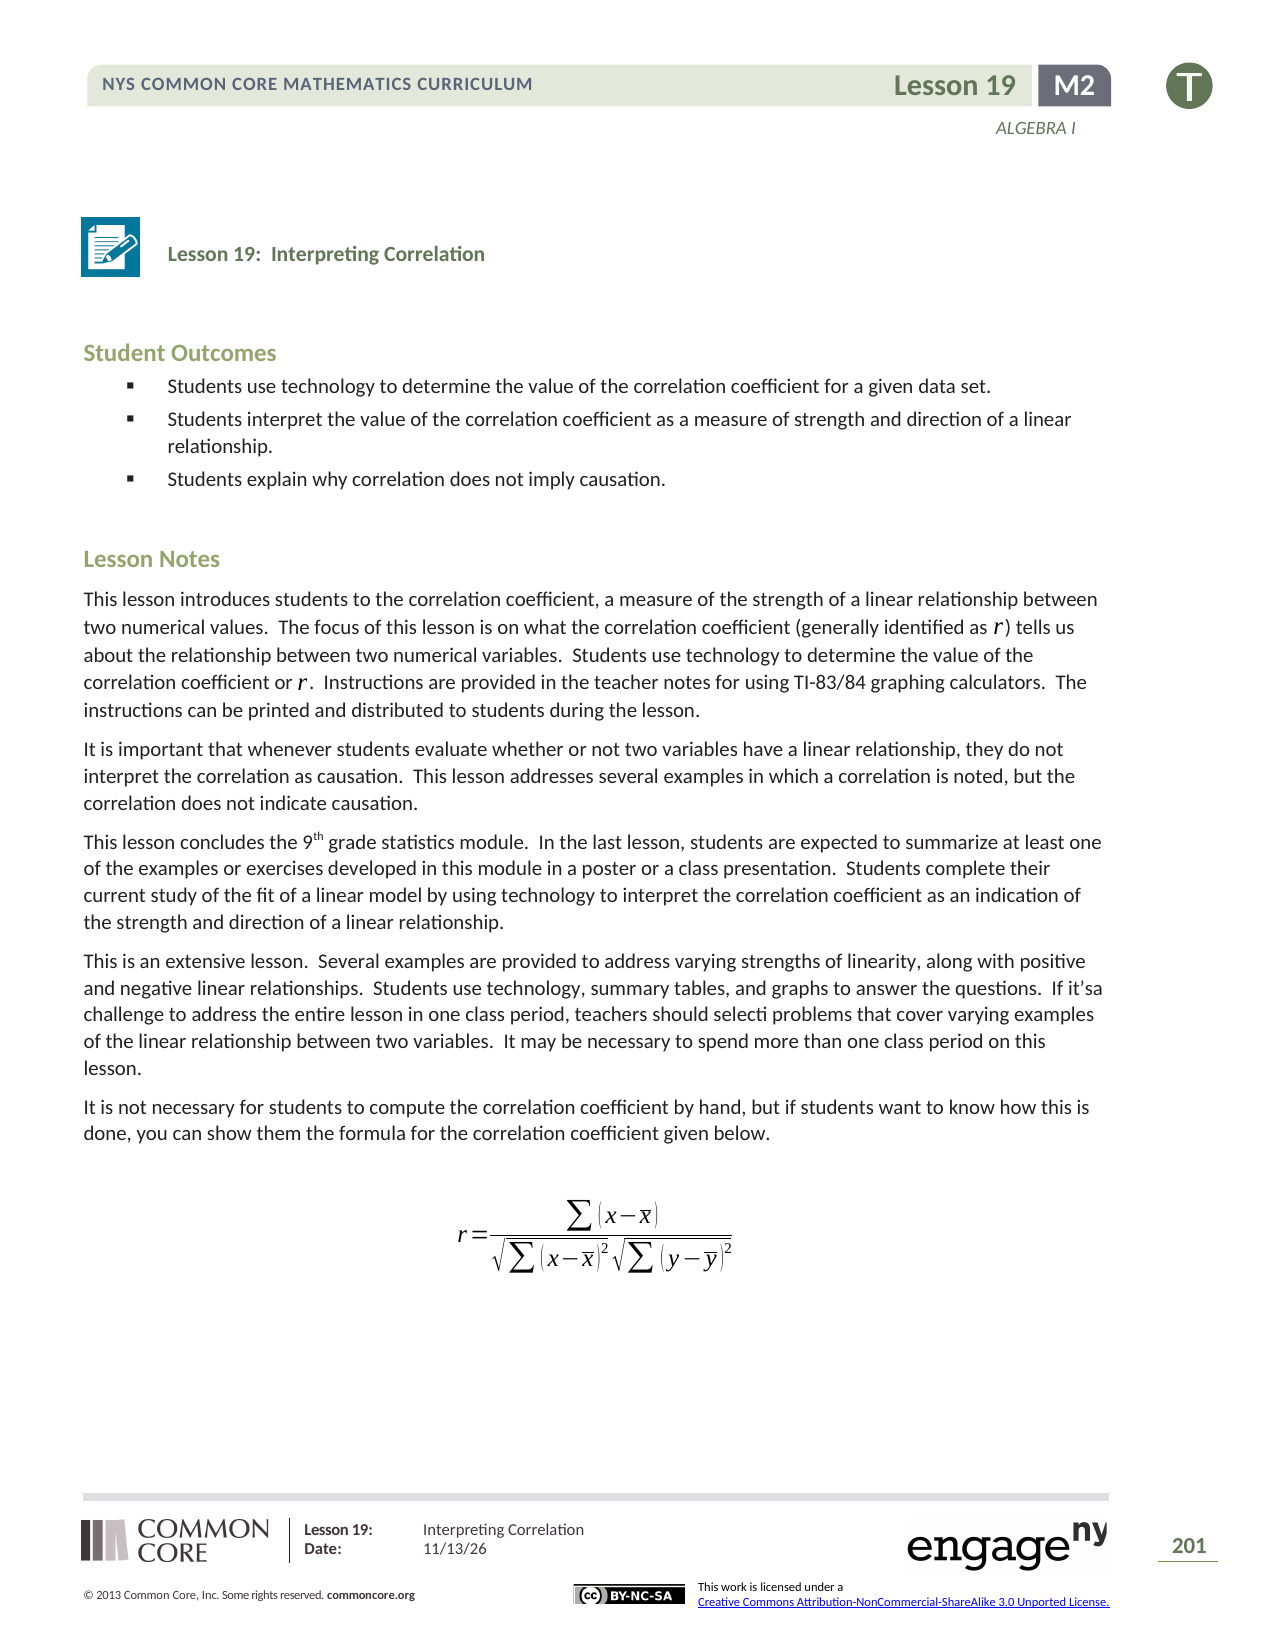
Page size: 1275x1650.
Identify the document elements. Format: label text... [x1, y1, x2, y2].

text Students interpret the value of the correlation coefficient as a measure of strength and direction of a linear relationship. [125, 407, 1108, 459]
text Lesson 19: Interpreting Correlation [83, 201, 1108, 272]
picture [81, 1517, 269, 1562]
text This lesson introduces students to the correlation coefficient, a measure of the strength of a linear relationship between two numerical values. The focus of this lesson is on what the correlation coefficient (generally identified as ) tells us about the relationship between two numerical variables. Students use technology to determine the value of the correlation coefficient or . Instructions are provided in the teacher notes for using TI-83/84 graphing calculators. The instructions can be printed and distributed to students during the lesson. [83, 586, 1108, 723]
text Student Outcomes [83, 338, 1108, 367]
text Lesson Notes [83, 544, 1108, 574]
text It is important that whenever students evaluate whether or not two variables have a linear relationship, they do not interpret the correlation as causation. This lesson addresses several examples in which a correlation is noted, but the correlation does not indicate causation. [83, 736, 1108, 815]
text Students explain why correlation does not imply causation. [125, 466, 1108, 492]
text Students use technology to determine the value of the correlation coefficient for a given data set. [125, 374, 1108, 399]
table_header [72, 210, 149, 284]
text It is not necessary for students to compute the correlation coefficient by hand, but if students want to know how this is done, you can show them the formula for the correlation coefficient given below. [83, 1094, 1108, 1146]
picture [89, 226, 127, 269]
picture [906, 1518, 1107, 1573]
picture [572, 1584, 685, 1604]
text This lesson concludes the 9th grade statistics module. In the last lesson, students are expected to summarize at least one of the examples or exercises developed in this module in a poster or a class presentation. Students complete their current study of the fit of a linear model by using technology to interpret the correlation coefficient as an indication of the strength and direction of a linear relationship. [83, 829, 1108, 934]
text This is an extensive lesson. Several examples are provided to address varying strengths of linearity, along with positive and negative linear relationships. Students use technology, summary tables, and graphs to answer the questions. If it’sa challenge to address the entire lesson in one class period, teachers should selecti problems that cover varying examples of the linear relationship between two variables. It may be necessary to spend more than one class period on this lesson. [83, 948, 1108, 1080]
